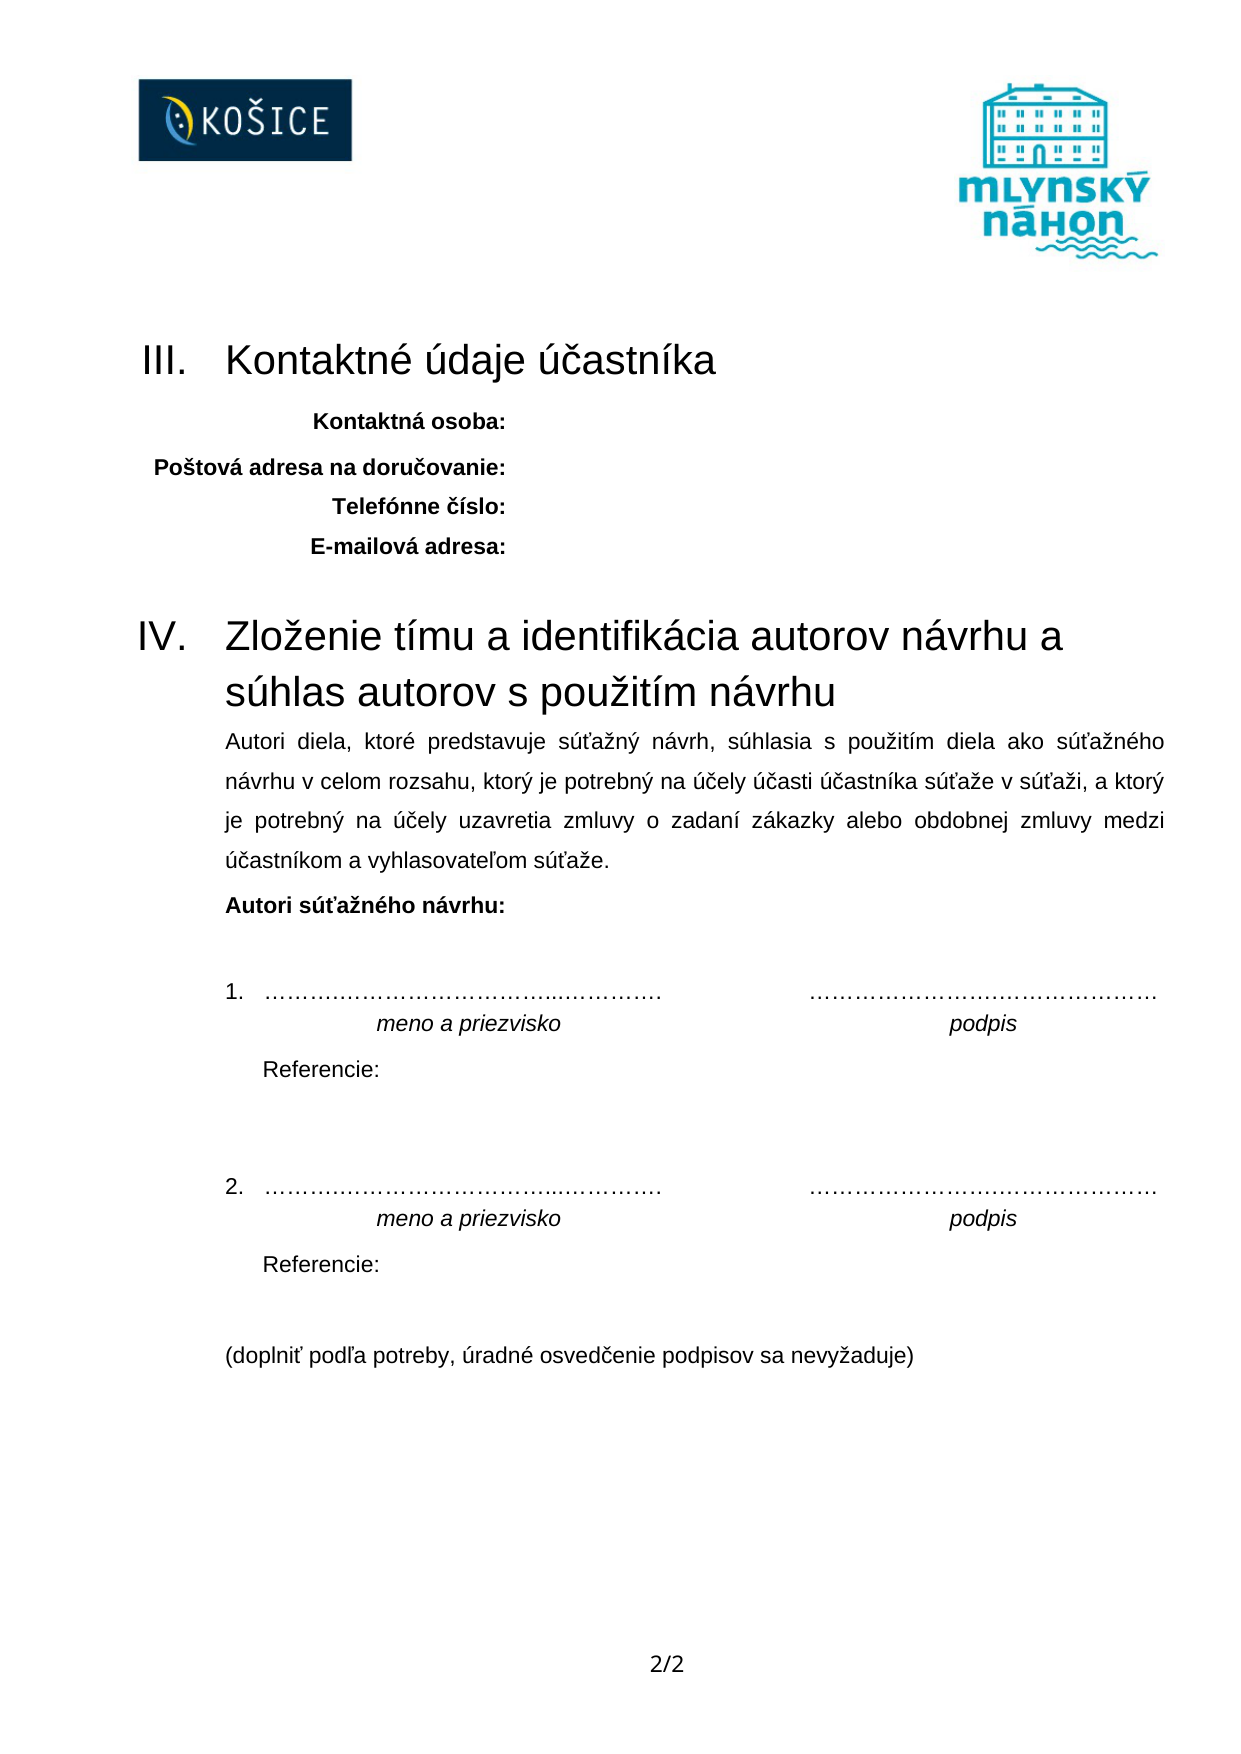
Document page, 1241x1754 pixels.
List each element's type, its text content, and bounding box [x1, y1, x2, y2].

text (doplniť podľa potreby, úradné osvedčenie podpisov sa nevyžaduje) [225, 1342, 1165, 1368]
text Autori súťažného návrhu: [225, 892, 1165, 919]
picture [131, 75, 1166, 272]
text Kontaktná osoba: [150, 408, 1165, 434]
text Telefónne číslo: [150, 493, 1184, 520]
text Autori diela, ktoré predstavuje súťažný návrh, súhlasia s použitím diela ako súťažného návrhu v celom rozsahu, ktorý je potrebný na účely účasti účastníka súťaže v súťaži, a ktorý je potrebný na účely uzavretia zmluvy o zadaní zákazky alebo obdobnej zmluvy medzi účastníkom a vyhlasovateľom súťaže. [225, 728, 1165, 873]
text meno a priezvisko podpis [225, 1205, 1165, 1231]
text E-mailová adresa: [150, 533, 1184, 559]
text Referencie: [225, 1251, 1165, 1277]
text meno a priezvisko podpis [225, 1010, 1165, 1036]
text 1. ……….………………………...…………. …………………….………………… [225, 984, 1165, 1003]
subtitle Kontaktné údaje účastníka [187, 335, 1165, 383]
text Poštová adresa na doručovanie: [150, 454, 1184, 480]
subtitle Zloženie tímu a identifikácia autorov návrhu a súhlas autorov s použitím návrhu [187, 612, 1165, 715]
text 2. ……….………………………...…………. …………………….………………… [225, 1179, 1165, 1199]
text Referencie: [225, 1056, 1165, 1082]
